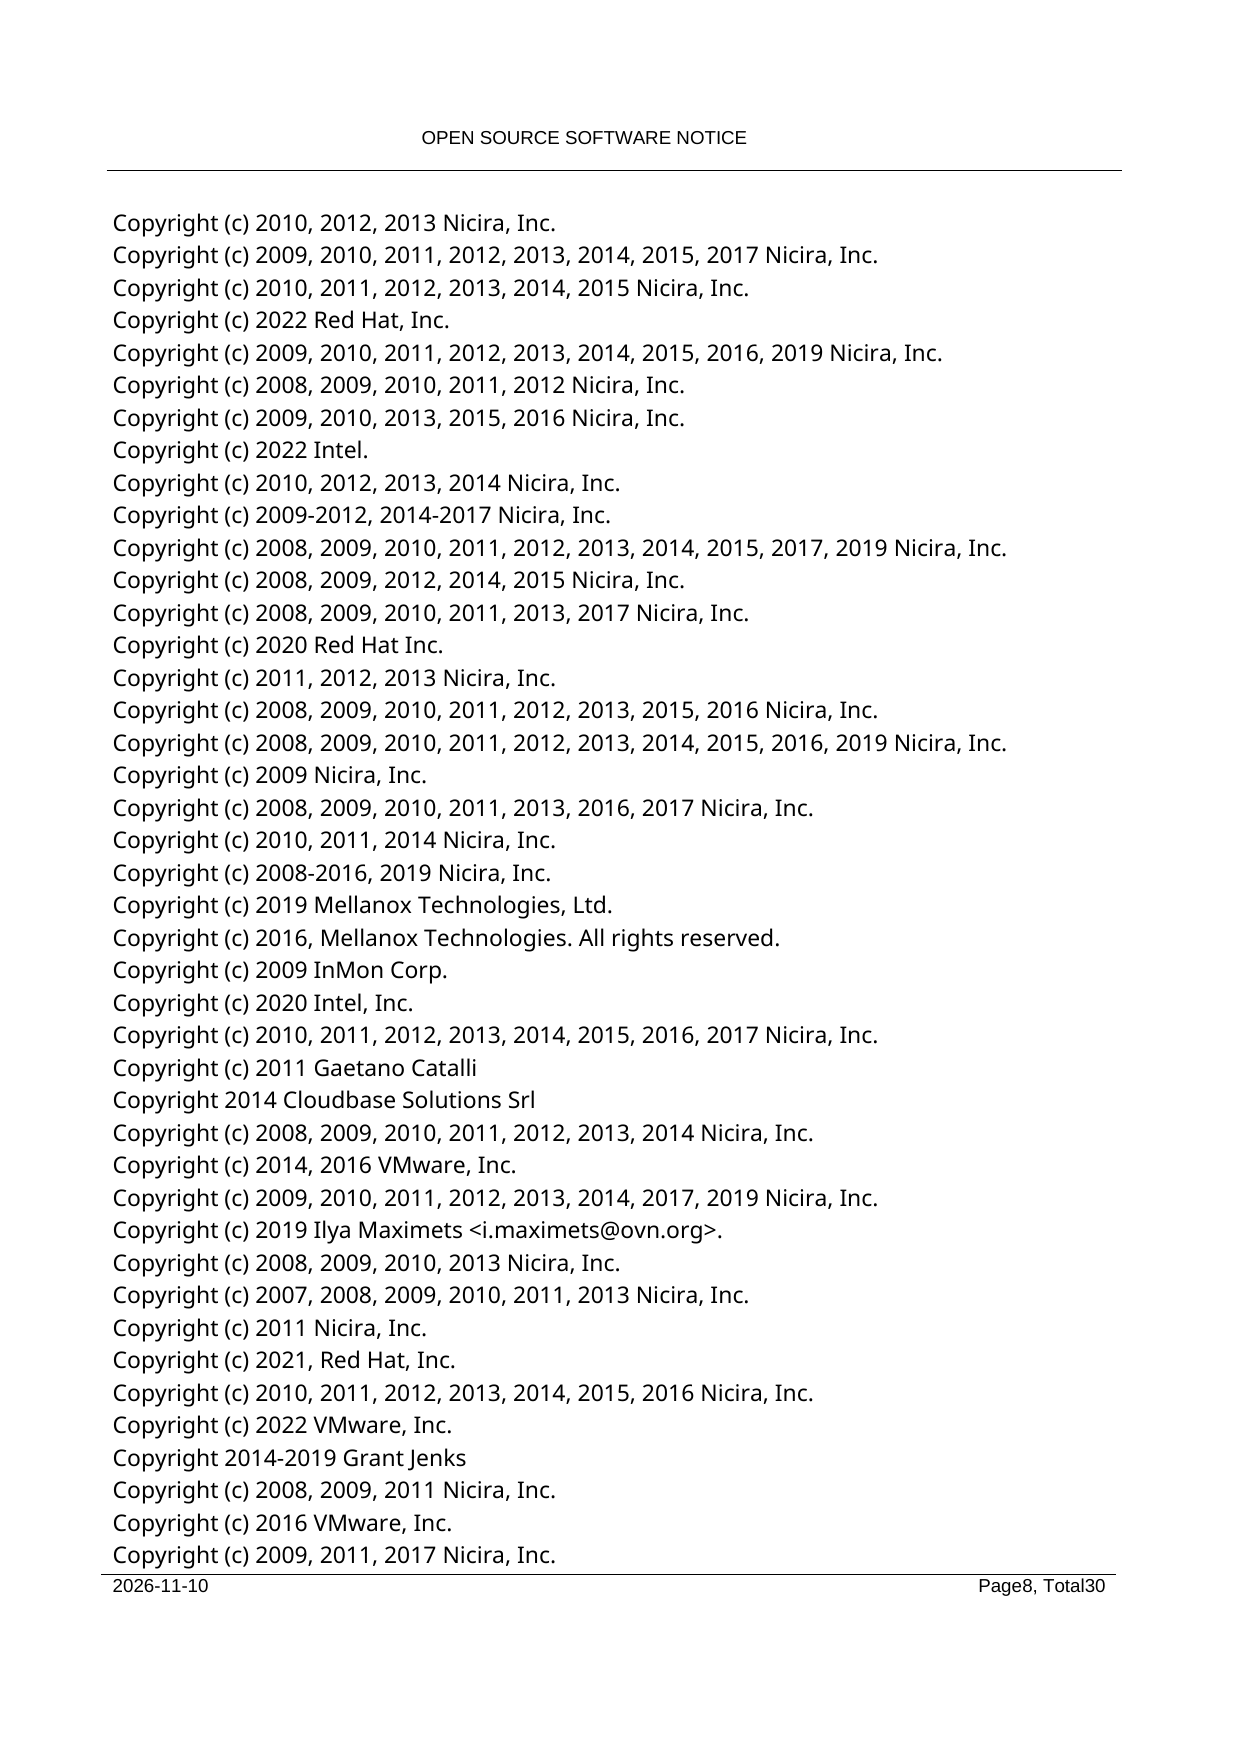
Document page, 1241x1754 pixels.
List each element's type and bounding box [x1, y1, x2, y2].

text [112, 206, 1128, 1571]
